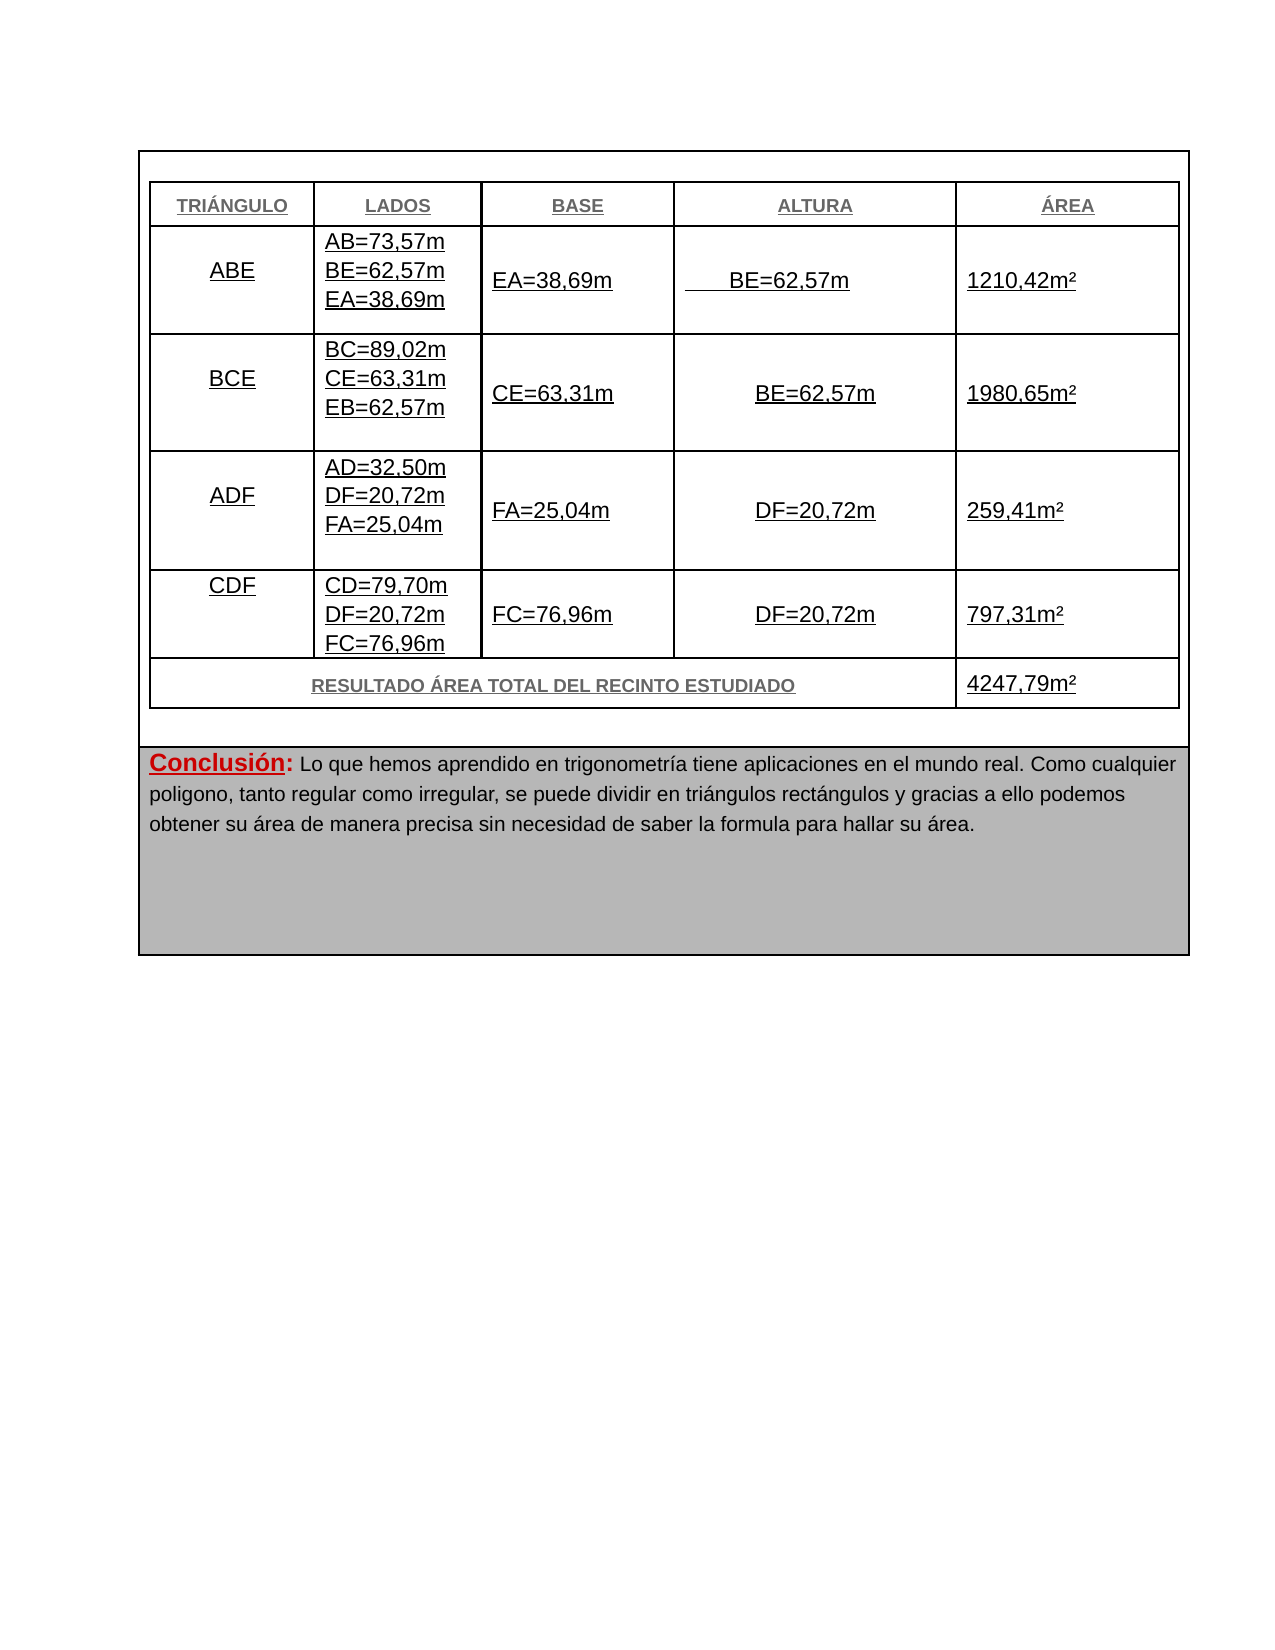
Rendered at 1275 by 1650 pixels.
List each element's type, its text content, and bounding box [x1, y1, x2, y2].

table_cell Conclusión: Lo que hemos aprendido en trigonometría tiene aplicaciones en el mundo real. Como cualquier poligono, tanto regular como irregular, se puede dividir en triángulos rectángulos y gracias a ello podemos obtener su área de manera precisa sin necesidad de saber la formula para hallar su área. [140, 748, 1188, 954]
table_cell [140, 152, 1188, 746]
